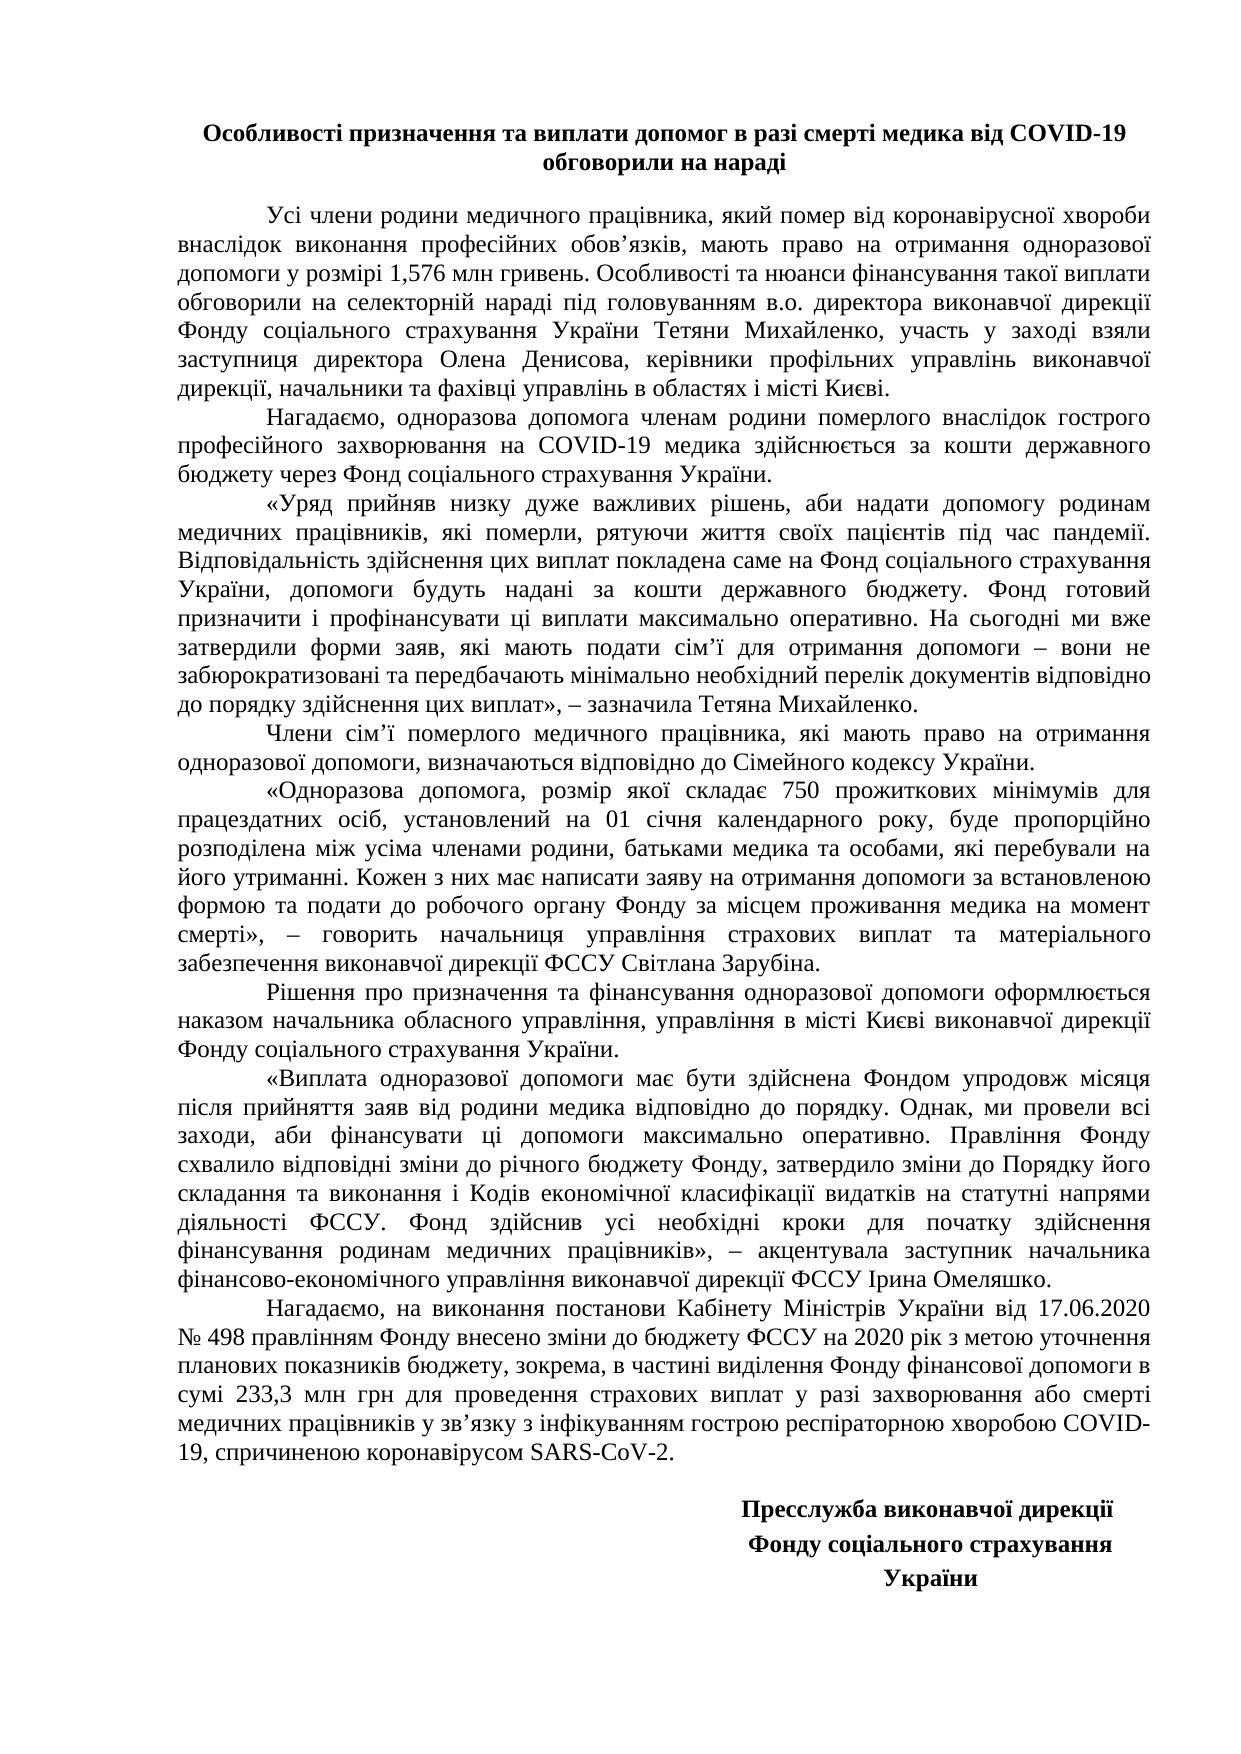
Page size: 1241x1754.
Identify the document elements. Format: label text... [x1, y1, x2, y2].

text «Виплата одноразової допомоги має бути здійснена Фондом упродовж місяця після прийняття заяв від родини медика відповідно до порядку. Однак, ми провели всі заходи, аби фінансувати ці допомоги максимально оперативно. Правління Фонду схвалило відповідні зміни до річного бюджету Фонду, затвердило зміни до Порядку його складання та виконання і Кодів економічної класифікації видатків на статутні напрями діяльності ФССУ. Фонд здійснив усі необхідні кроки для початку здійснення фінансування родинам медичних працівників», – акцентувала заступник начальника фінансово-економічного управління виконавчої дирекції ФССУ Ірина Омеляшко. [177, 1063, 1152, 1293]
text «Уряд прийняв низку дуже важливих рішень, аби надати допомогу родинам медичних працівників, які померли, рятуючи життя своїх пацієнтів під час пандемії. Відповідальність здійснення цих виплат покладена саме на Фонд соціального страхування України, допомоги будуть надані за кошти державного бюджету. Фонд готовий призначити і профінансувати ці виплати максимально оперативно. На сьогодні ми вже затвердили форми заяв, які мають подати сім’ї для отримання допомоги – вони не забюрократизовані та передбачають мінімально необхідний перелік документів відповідно до порядку здійснення цих виплат», – зазначила Тетяна Михайленко. [177, 488, 1152, 718]
text «Одноразова допомога, розмір якої складає 750 прожиткових мінімумів для працездатних осіб, установлений на 01 січня календарного року, буде пропорційно розподілена між усіма членами родини, батьками медика та особами, які перебували на його утриманні. Кожен з них має написати заяву на отримання допомоги за встановленою формою та подати до робочого органу Фонду за місцем проживання медика на момент смерті», – говорить начальниця управління страхових виплат та матеріального забезпечення виконавчої дирекції ФССУ Світлана Зарубіна. [177, 776, 1152, 977]
text Пресслужба виконавчої дирекції Фонду соціального страхування України [709, 1494, 1152, 1592]
text Нагадаємо, одноразова допомога членам родини померлого внаслідок гострого професійного захворювання на COVID-19 медика здійснюється за кошти державного бюджету через Фонд соціального страхування України. [177, 402, 1152, 488]
text Рішення про призначення та фінансування одноразової допомоги оформлюється наказом начальника обласного управління, управління в місті Києві виконавчої дирекції Фонду соціального страхування України. [177, 977, 1152, 1063]
text Особливості призначення та виплати допомог в разі смерті медика від COVID-19 обговорили на нараді [177, 118, 1152, 176]
text Нагадаємо, на виконання постанови Кабінету Міністрів України від 17.06.2020 № 498 правлінням Фонду внесено зміни до бюджету ФССУ на 2020 рік з метою уточнення планових показників бюджету, зокрема, в частині виділення Фонду фінансової допомоги в сумі 233,3 млн грн для проведення страхових виплат у разі захворювання або смерті медичних працівників у зв’язку з інфікуванням гострою респіраторною хворобою COVID-19, спричиненою коронавірусом SARS-CoV-2. [177, 1293, 1152, 1466]
text Члени сім’ї померлого медичного працівника, які мають право на отримання одноразової допомоги, визначаються відповідно до Сімейного кодексу України. [177, 718, 1152, 776]
text Усі члени родини медичного працівника, який помер від коронавірусної хвороби внаслідок виконання професійних обов’язків, мають право на отримання одноразової допомоги у розмірі 1,576 млн гривень. Особливості та нюанси фінансування такої виплати обговорили на селекторній нараді під головуванням в.о. директора виконавчої дирекції Фонду соціального страхування України Тетяни Михайленко, участь у заході взяли заступниця директора Олена Денисова, керівники профільних управлінь виконавчої дирекції, начальники та фахівці управлінь в областях і місті Києві. [177, 201, 1152, 402]
